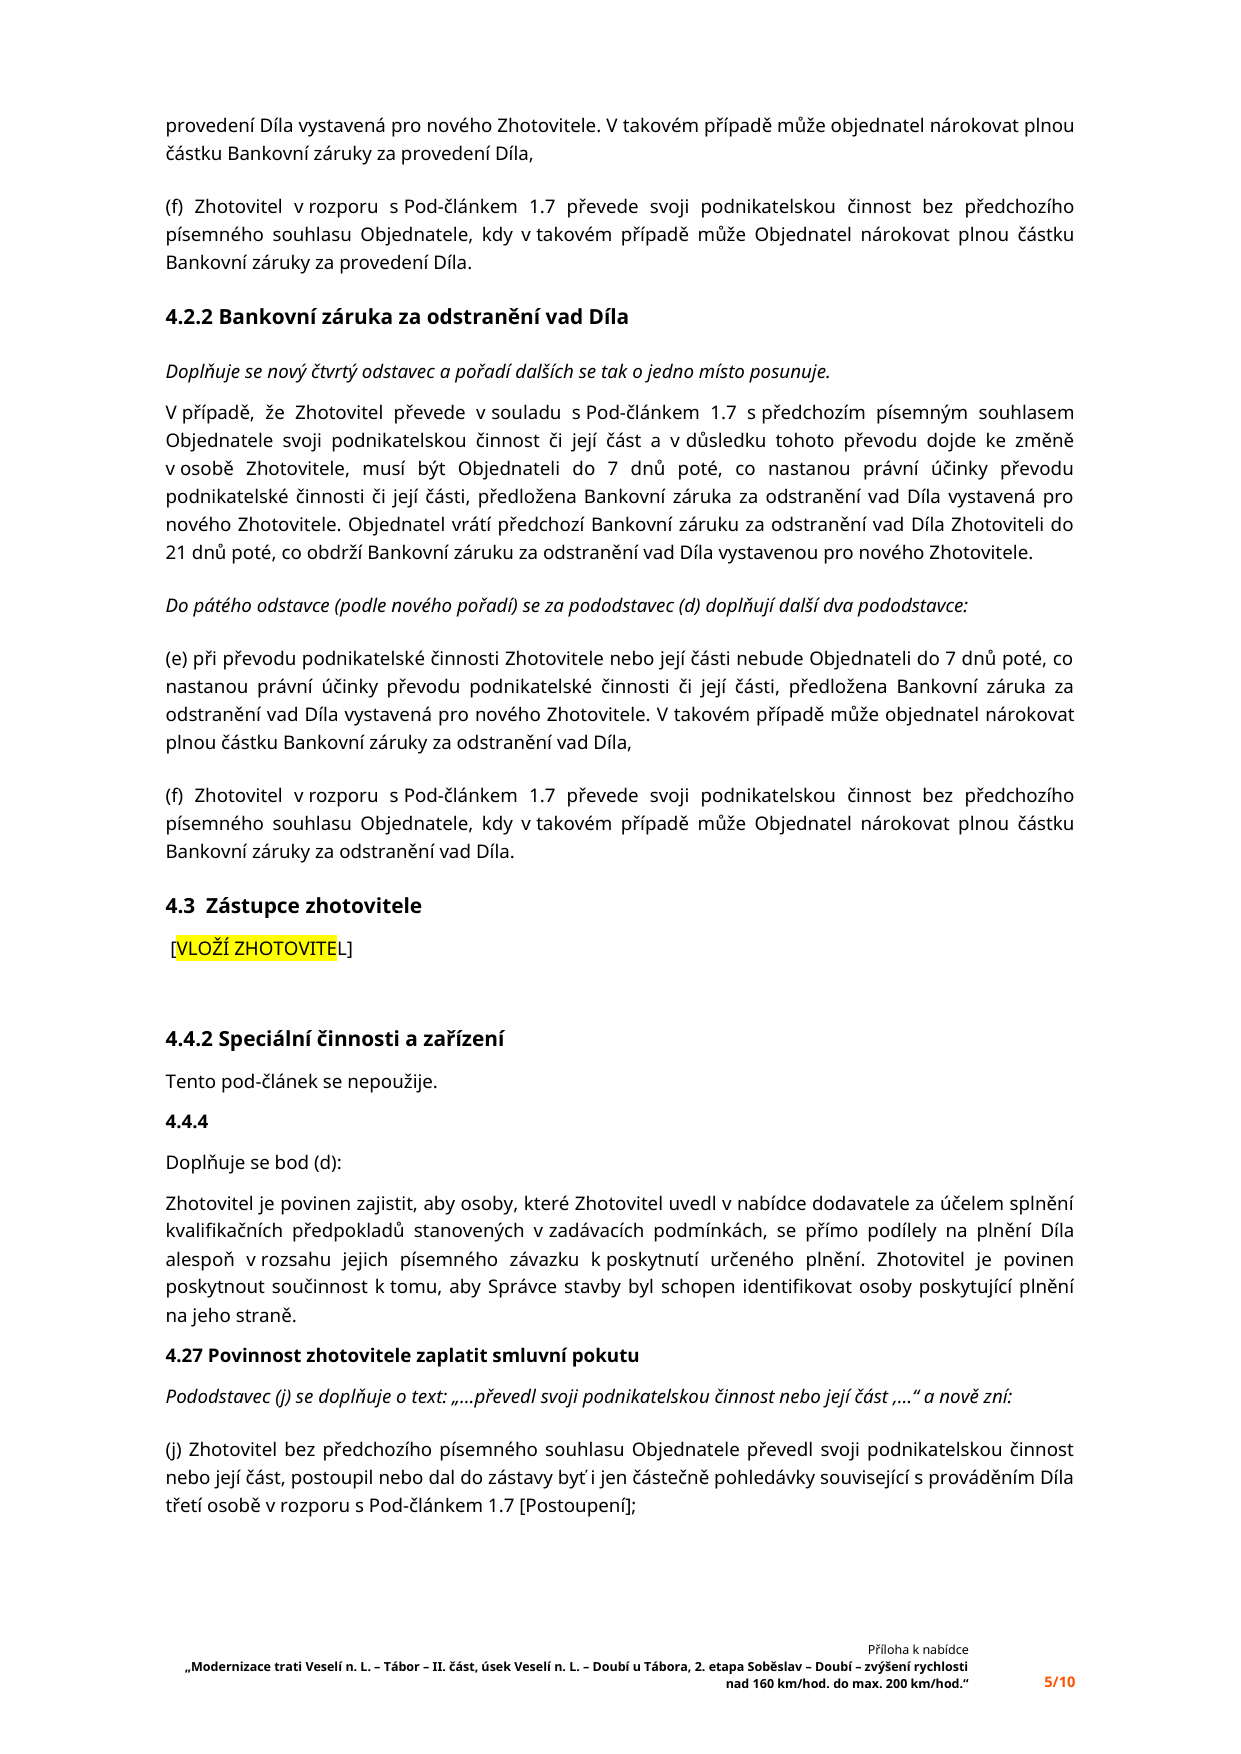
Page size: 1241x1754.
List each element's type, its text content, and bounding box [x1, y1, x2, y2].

text Doplňuje se bod (d): [165, 1149, 1075, 1175]
text 4.3 Zástupce zhotovitele [165, 891, 1075, 920]
text 4.4.4 [165, 1109, 1075, 1134]
text Doplňuje se nový čtvrtý odstavec a pořadí dalších se tak o jedno místo posunuje. [165, 358, 1075, 384]
text 4.2.2 Bankovní záruka za odstranění vad Díla [165, 302, 1075, 331]
text (j) Zhotovitel bez předchozího písemného souhlasu Objednatele převedl svoji podnikatelskou činnost nebo její část, postoupil nebo dal do zástavy byť i jen částečně pohledávky související s prováděním Díla třetí osobě v rozporu s Pod-článkem 1.7 [Postoupení]; [165, 1436, 1075, 1517]
text (f) Zhotovitel v rozporu s Pod-článkem 1.7 převede svoji podnikatelskou činnost bez předchozího písemného souhlasu Objednatele, kdy v takovém případě může Objednatel nárokovat plnou částku Bankovní záruky za provedení Díla. [165, 193, 1075, 275]
text Tento pod-článek se nepoužije. [165, 1068, 1075, 1094]
text [VLOŽÍ ZHOTOVITEL] [337, 935, 1075, 961]
text Do pátého odstavce (podle nového pořadí) se za pododstavec (d) doplňují další dva pododstavce: [165, 592, 1075, 618]
text V případě, že Zhotovitel převede v souladu s Pod-článkem 1.7 s předchozím písemným souhlasem Objednatele svoji podnikatelskou činnost či její část a v důsledku tohoto převodu dojde ke změně v osobě Zhotovitele, musí být Objednateli do 7 dnů poté, co nastanou právní účinky převodu podnikatelské činnosti či její části, předložena Bankovní záruka za odstranění vad Díla vystavená pro nového Zhotovitele. Objednatel vrátí předchozí Bankovní záruku za odstranění vad Díla Zhotoviteli do 21 dnů poté, co obdrží Bankovní záruku za odstranění vad Díla vystavenou pro nového Zhotovitele. [165, 399, 1075, 565]
text Pododstavec (j) se doplňuje o text: „…převedl svoji podnikatelskou činnost nebo její část ,…“ a nově zní: [165, 1383, 1075, 1408]
text 4.4.2 Speciální činnosti a zařízení [165, 1024, 1075, 1053]
text (f) Zhotovitel v rozporu s Pod-článkem 1.7 převede svoji podnikatelskou činnost bez předchozího písemného souhlasu Objednatele, kdy v takovém případě může Objednatel nárokovat plnou částku Bankovní záruky za odstranění vad Díla. [165, 782, 1075, 864]
text 4.27 Povinnost zhotovitele zaplatit smluvní pokutu [165, 1342, 1075, 1368]
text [165, 112, 1075, 166]
text (e) při převodu podnikatelské činnosti Zhotovitele nebo její části nebude Objednateli do 7 dnů poté, co nastanou právní účinky převodu podnikatelské činnosti či její části, předložena Bankovní záruka za odstranění vad Díla vystavená pro nového Zhotovitele. V takovém případě může objednatel nárokovat plnou částku Bankovní záruky za odstranění vad Díla, [165, 645, 1075, 755]
text Zhotovitel je povinen zajistit, aby osoby, které Zhotovitel uvedl v nabídce dodavatele za účelem splnění kvalifikačních předpokladů stanovených v zadávacích podmínkách, se přímo podílely na plnění Díla alespoň v rozsahu jejich písemného závazku k poskytnutí určeného plnění. Zhotovitel je povinen poskytnout součinnost k tomu, aby Správce stavby byl schopen identifikovat osoby poskytující plnění na jeho straně. [165, 1190, 1075, 1327]
